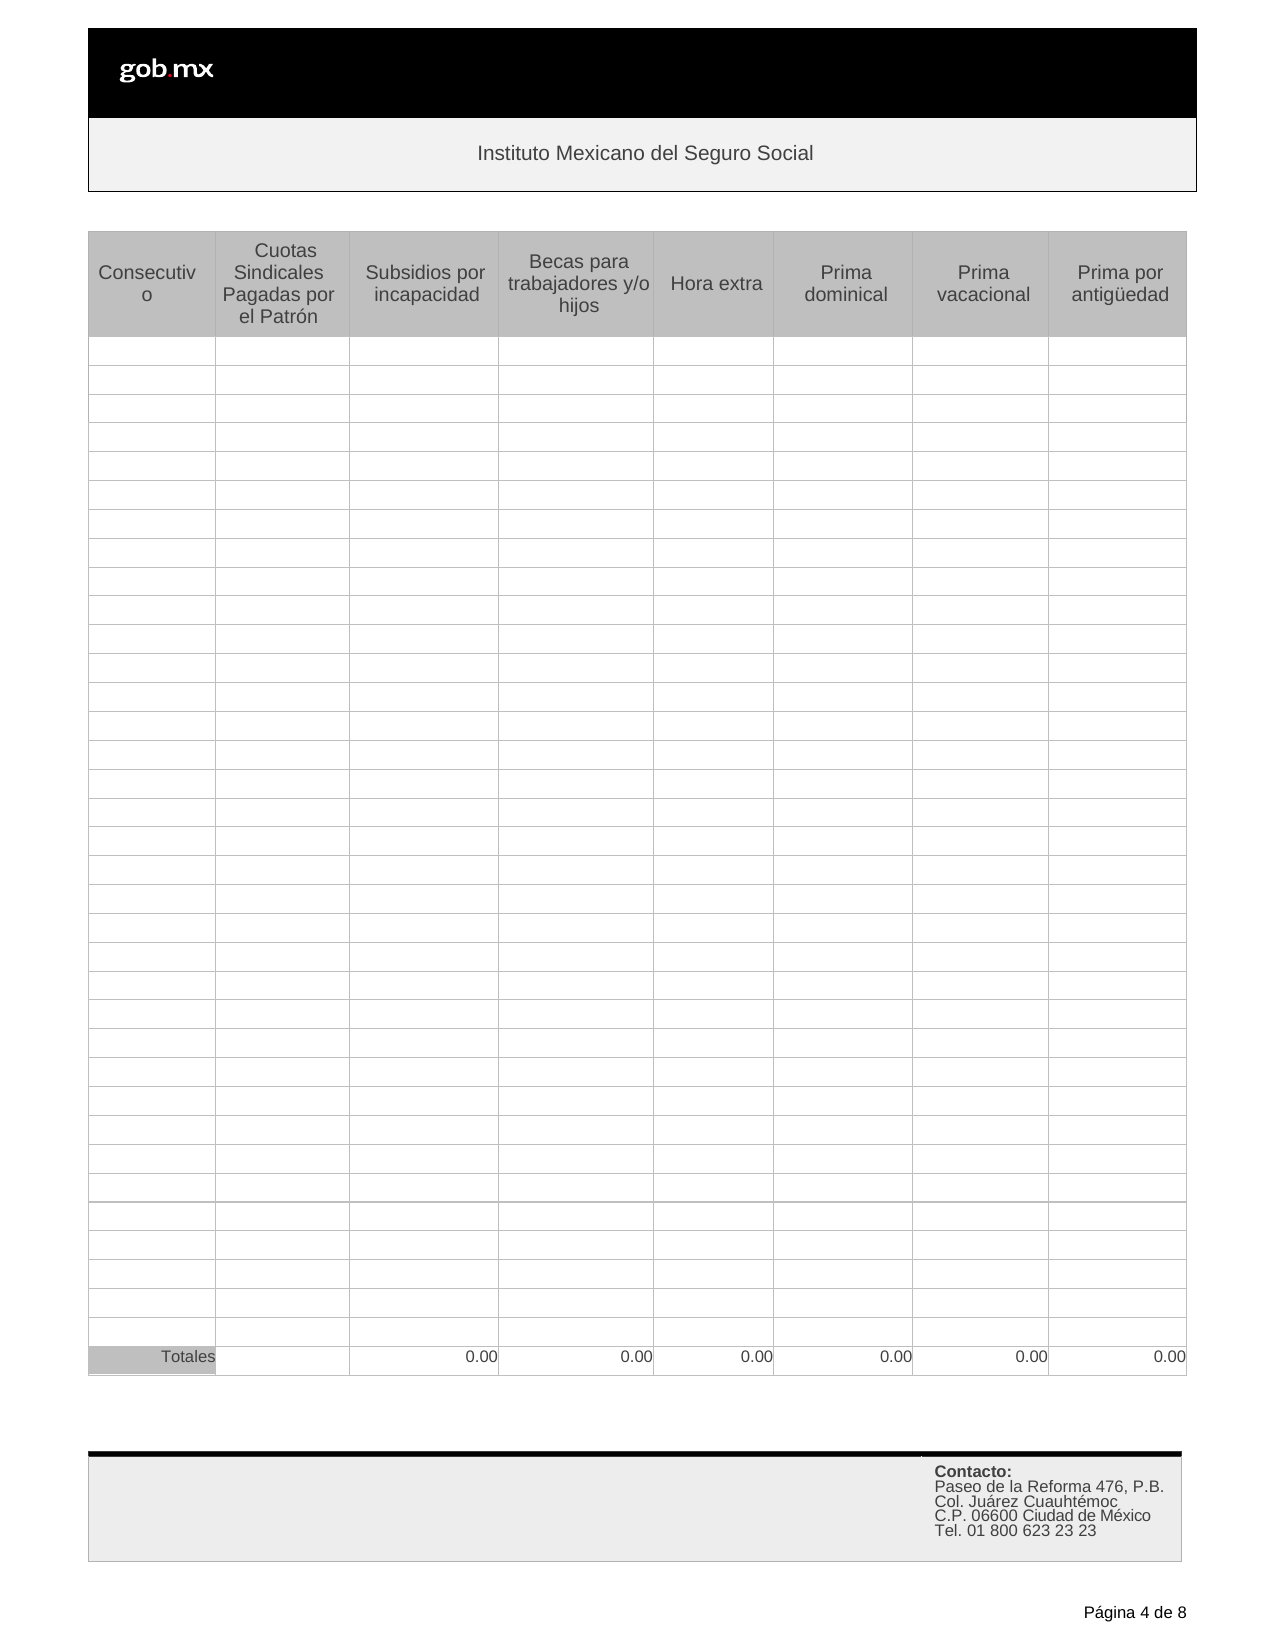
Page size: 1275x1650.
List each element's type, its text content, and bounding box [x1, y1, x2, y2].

table_cell [1049, 423, 1186, 451]
table_cell [216, 1231, 349, 1259]
table_cell [654, 943, 773, 971]
table_cell [774, 1000, 912, 1028]
table_cell [774, 395, 912, 422]
table_cell [774, 741, 912, 768]
table_cell [774, 625, 912, 653]
table_cell [1049, 366, 1186, 393]
table_cell [774, 827, 912, 855]
table_cell [350, 943, 498, 971]
table_cell [654, 1174, 773, 1201]
table_cell [654, 770, 773, 797]
table_cell [89, 827, 215, 855]
table_cell [654, 1000, 773, 1028]
table_cell [774, 337, 912, 364]
table_cell [913, 1231, 1048, 1259]
table_cell [89, 1116, 215, 1144]
table_cell [499, 827, 653, 855]
table_cell [350, 1231, 498, 1259]
table_cell [350, 1000, 498, 1028]
table_header Prima por antigüedad [1049, 232, 1186, 336]
table_cell [774, 712, 912, 740]
table_cell [89, 683, 215, 711]
table_cell [913, 770, 1048, 797]
table_cell [1049, 1289, 1186, 1317]
table_cell [89, 1000, 215, 1028]
table_cell Totales [89, 1347, 215, 1374]
table_cell [216, 1029, 349, 1057]
table_cell [654, 539, 773, 567]
table_cell [350, 914, 498, 942]
table_cell [774, 914, 912, 942]
table_header Hora extra [654, 232, 773, 336]
table_cell [216, 337, 349, 364]
table_cell [1049, 1174, 1186, 1201]
table_cell [913, 943, 1048, 971]
table_cell [499, 856, 653, 884]
table_cell [216, 1203, 349, 1230]
table_cell [89, 366, 215, 393]
table_cell [499, 1058, 653, 1086]
table_cell [89, 712, 215, 740]
table_cell [1049, 625, 1186, 653]
table_cell [913, 1029, 1048, 1057]
table_cell [350, 452, 498, 480]
table_cell [654, 625, 773, 653]
table_cell [350, 568, 498, 595]
table_cell [89, 1289, 215, 1317]
table_cell [1049, 510, 1186, 538]
table_cell [913, 1318, 1048, 1346]
table_header Consecutivo [89, 232, 215, 336]
table_cell [654, 1087, 773, 1115]
table_cell [499, 1145, 653, 1172]
table_cell [774, 799, 912, 826]
table_cell [1049, 741, 1186, 768]
table_cell [499, 423, 653, 451]
table_cell [350, 827, 498, 855]
table_cell [216, 770, 349, 797]
table_cell [350, 539, 498, 567]
table_cell [499, 539, 653, 567]
table_cell [216, 799, 349, 826]
table_cell [913, 914, 1048, 942]
table_cell [1049, 1203, 1186, 1230]
table_cell [350, 395, 498, 422]
table_cell [913, 972, 1048, 999]
table_cell [350, 596, 498, 624]
table_cell [913, 741, 1048, 768]
table_cell [350, 481, 498, 509]
table_cell [216, 827, 349, 855]
table_cell [499, 1000, 653, 1028]
table_cell [216, 568, 349, 595]
table_cell [1049, 827, 1186, 855]
table_cell [89, 481, 215, 509]
table_cell [499, 683, 653, 711]
table_cell [654, 337, 773, 364]
table_cell [774, 1058, 912, 1086]
table_cell [499, 654, 653, 682]
table_cell [774, 539, 912, 567]
table_cell [350, 1203, 498, 1230]
table_cell [654, 1116, 773, 1144]
table_cell [89, 741, 215, 768]
table_cell [913, 1260, 1048, 1288]
table_cell [499, 1203, 653, 1230]
table_cell [499, 1174, 653, 1201]
table_cell [913, 1174, 1048, 1201]
table_cell [774, 943, 912, 971]
table_cell [913, 1145, 1048, 1172]
table_header Prima dominical [774, 232, 912, 336]
table_cell [89, 423, 215, 451]
table_cell [913, 568, 1048, 595]
table_cell [913, 452, 1048, 480]
table_cell [1049, 914, 1186, 942]
table_cell [89, 568, 215, 595]
table_cell [913, 885, 1048, 913]
table_cell [1049, 1231, 1186, 1259]
table_cell [89, 539, 215, 567]
table_cell [499, 481, 653, 509]
table_cell 0.00 [350, 1347, 498, 1374]
table_cell [350, 770, 498, 797]
table_cell [499, 337, 653, 364]
table_cell [774, 1174, 912, 1201]
table_cell [774, 770, 912, 797]
table_cell [774, 568, 912, 595]
table_cell [350, 510, 498, 538]
table_cell [216, 1000, 349, 1028]
table_cell [89, 1145, 215, 1172]
table_cell [913, 712, 1048, 740]
table_cell [350, 625, 498, 653]
table_cell [913, 1058, 1048, 1086]
table_cell [350, 366, 498, 393]
table_cell [89, 943, 215, 971]
table_cell [654, 827, 773, 855]
table_cell [499, 395, 653, 422]
table_cell [1049, 654, 1186, 682]
table_cell 0.00 [499, 1347, 653, 1374]
table_cell [654, 1145, 773, 1172]
table_cell [216, 1145, 349, 1172]
table_cell [499, 972, 653, 999]
table_cell [1049, 1058, 1186, 1086]
table_cell [774, 510, 912, 538]
table_cell [350, 1058, 498, 1086]
table_cell [654, 1029, 773, 1057]
table_cell [89, 1058, 215, 1086]
table_cell [913, 337, 1048, 364]
table_cell [350, 1260, 498, 1288]
table_cell [499, 568, 653, 595]
table_cell [1049, 885, 1186, 913]
table_cell [499, 1029, 653, 1057]
table_header Subsidios por incapacidad [350, 232, 498, 336]
table_cell [499, 510, 653, 538]
table_cell [654, 799, 773, 826]
table_cell [350, 741, 498, 768]
table_cell [654, 683, 773, 711]
table_cell [216, 1347, 349, 1374]
table_cell [89, 596, 215, 624]
table_cell [654, 423, 773, 451]
table_cell [913, 366, 1048, 393]
table_cell [1049, 1318, 1186, 1346]
table_cell [350, 1116, 498, 1144]
table_cell [89, 1174, 215, 1201]
table_cell [913, 625, 1048, 653]
table_cell [774, 683, 912, 711]
table_cell [89, 885, 215, 913]
table_cell [654, 510, 773, 538]
table_cell [216, 452, 349, 480]
table_cell [654, 596, 773, 624]
table_cell [350, 799, 498, 826]
table_cell [499, 1231, 653, 1259]
table_cell [216, 596, 349, 624]
table_cell [350, 712, 498, 740]
table_cell [350, 1174, 498, 1201]
table_cell [774, 1318, 912, 1346]
table_cell [499, 1318, 653, 1346]
table_cell [499, 943, 653, 971]
table_cell [499, 741, 653, 768]
table_cell [654, 654, 773, 682]
table_cell [913, 827, 1048, 855]
table_cell [216, 683, 349, 711]
table_cell [1049, 481, 1186, 509]
table_cell [499, 1260, 653, 1288]
table_cell [350, 337, 498, 364]
table_cell [774, 1116, 912, 1144]
table_cell [1049, 799, 1186, 826]
table_cell [654, 481, 773, 509]
table_cell [499, 1289, 653, 1317]
table_cell [89, 395, 215, 422]
table_cell [89, 1029, 215, 1057]
table_cell [89, 799, 215, 826]
table_cell [774, 856, 912, 884]
table_cell [216, 712, 349, 740]
table_cell [1049, 1029, 1186, 1057]
table_cell [654, 1203, 773, 1230]
table_cell [216, 625, 349, 653]
table_cell [216, 943, 349, 971]
table_cell [350, 423, 498, 451]
table_cell [216, 972, 349, 999]
table_cell [913, 1087, 1048, 1115]
table_cell [1049, 452, 1186, 480]
table_cell [654, 366, 773, 393]
table_cell [774, 452, 912, 480]
table_cell [913, 799, 1048, 826]
table_header Cuotas Sindicales Pagadas por el Patrón [216, 232, 349, 336]
table_cell [913, 395, 1048, 422]
table_cell [350, 1145, 498, 1172]
table_cell [216, 654, 349, 682]
table_cell [654, 395, 773, 422]
table_cell [654, 452, 773, 480]
table_cell [499, 366, 653, 393]
table_cell [1049, 596, 1186, 624]
table_cell [499, 625, 653, 653]
table_cell [1049, 539, 1186, 567]
table_cell [89, 856, 215, 884]
table_cell [216, 885, 349, 913]
table_cell [499, 596, 653, 624]
table_cell [499, 1116, 653, 1144]
table_cell [1049, 1145, 1186, 1172]
table_cell [913, 510, 1048, 538]
table_cell [913, 856, 1048, 884]
table_cell [913, 683, 1048, 711]
table_cell [913, 1116, 1048, 1144]
table_cell [654, 1231, 773, 1259]
table_cell [89, 654, 215, 682]
table_cell [350, 1087, 498, 1115]
table_cell [774, 1203, 912, 1230]
table_cell [913, 1289, 1048, 1317]
table_cell [89, 625, 215, 653]
table_cell [1049, 1087, 1186, 1115]
table_cell [216, 539, 349, 567]
table_cell [774, 1145, 912, 1172]
table_cell [913, 539, 1048, 567]
table_cell [89, 452, 215, 480]
table_cell [913, 423, 1048, 451]
table_cell [350, 972, 498, 999]
table_cell [216, 1260, 349, 1288]
table_cell [89, 337, 215, 364]
table_cell [216, 1318, 349, 1346]
table_cell [350, 856, 498, 884]
table_cell [499, 1087, 653, 1115]
table_cell [216, 481, 349, 509]
table_cell [499, 914, 653, 942]
table_cell [216, 856, 349, 884]
table_cell [654, 568, 773, 595]
table_cell [1049, 395, 1186, 422]
table_cell [499, 770, 653, 797]
table_cell [654, 885, 773, 913]
table_cell [216, 1058, 349, 1086]
table_cell [89, 770, 215, 797]
table_cell [913, 654, 1048, 682]
table_cell [499, 885, 653, 913]
table_cell [216, 914, 349, 942]
table_cell [913, 1000, 1048, 1028]
table_cell [216, 510, 349, 538]
table_cell [913, 596, 1048, 624]
table_cell [1049, 972, 1186, 999]
table_cell [654, 914, 773, 942]
table_cell [216, 1289, 349, 1317]
table_cell [350, 683, 498, 711]
table_cell [1049, 568, 1186, 595]
table_cell [774, 972, 912, 999]
table_cell [654, 972, 773, 999]
table_cell [654, 741, 773, 768]
table_cell 0.00 [774, 1347, 912, 1374]
table_cell [654, 1318, 773, 1346]
table_cell [774, 596, 912, 624]
table_header Becas para trabajadores y/o hijos [499, 232, 653, 336]
table_cell 0.00 [654, 1347, 773, 1374]
table_cell [774, 1087, 912, 1115]
table_cell [216, 395, 349, 422]
table_cell [350, 1318, 498, 1346]
table_cell [654, 712, 773, 740]
table_cell [216, 1174, 349, 1201]
table_cell [499, 712, 653, 740]
table_cell [913, 481, 1048, 509]
table_cell [1049, 1000, 1186, 1028]
table_cell [350, 1029, 498, 1057]
table_cell [1049, 943, 1186, 971]
table_cell [1049, 856, 1186, 884]
table_cell [216, 366, 349, 393]
table_cell [499, 799, 653, 826]
table_cell [654, 1058, 773, 1086]
table_cell [1049, 1260, 1186, 1288]
table_cell [89, 1231, 215, 1259]
table_cell [89, 1203, 215, 1230]
table_cell [1049, 337, 1186, 364]
table_cell [89, 510, 215, 538]
table_cell [774, 423, 912, 451]
table_cell [774, 1260, 912, 1288]
table_cell [1049, 683, 1186, 711]
table_cell [216, 1116, 349, 1144]
table_cell [89, 1260, 215, 1288]
table_cell [654, 1260, 773, 1288]
table_cell [654, 856, 773, 884]
table_cell [89, 1318, 215, 1346]
table_cell [913, 1203, 1048, 1230]
table_cell [350, 1289, 498, 1317]
table_cell [499, 452, 653, 480]
table_cell [216, 1087, 349, 1115]
table_cell [350, 885, 498, 913]
table_cell [654, 1289, 773, 1317]
table_cell 0.00 [1049, 1347, 1186, 1374]
table_cell [774, 1289, 912, 1317]
table_cell [89, 972, 215, 999]
table_cell [216, 423, 349, 451]
table_cell 0.00 [913, 1347, 1048, 1374]
table_cell [774, 366, 912, 393]
table_cell [774, 1029, 912, 1057]
table_cell [774, 654, 912, 682]
table_cell [774, 481, 912, 509]
table_cell [1049, 770, 1186, 797]
table_cell [216, 741, 349, 768]
table_cell [89, 1087, 215, 1115]
table_cell [89, 914, 215, 942]
table_cell [1049, 712, 1186, 740]
table_cell [350, 654, 498, 682]
table_header Prima vacacional [913, 232, 1048, 336]
table_cell [774, 1231, 912, 1259]
table_cell [774, 885, 912, 913]
table_cell [1049, 1116, 1186, 1144]
